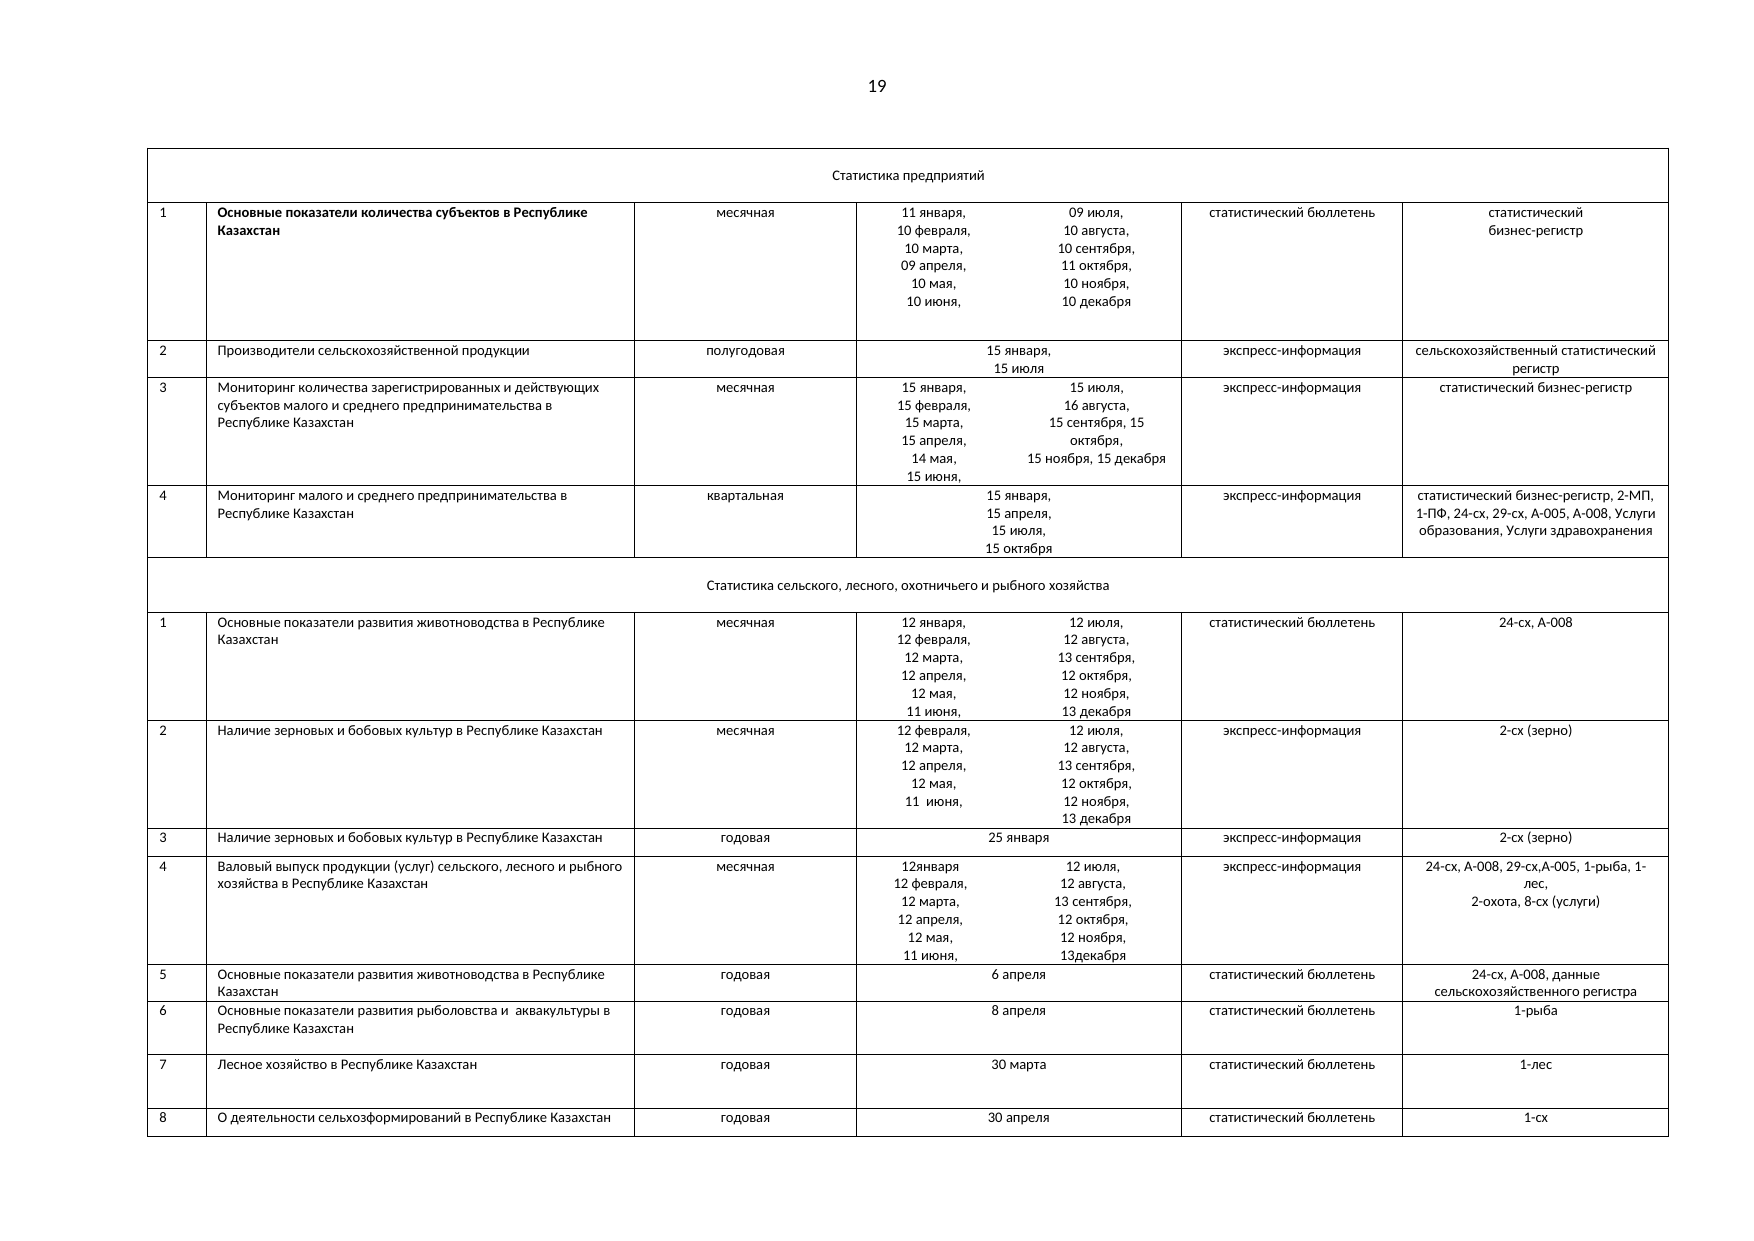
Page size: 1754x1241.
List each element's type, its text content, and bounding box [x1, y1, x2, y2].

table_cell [1182, 1109, 1402, 1136]
table_cell статистический бюллетень [1182, 965, 1402, 1001]
table_cell месячная [635, 721, 856, 828]
table_cell Валовый выпуск продукции (услуг) сельского, лесного и рыбного хозяйства в Республике Казахстан [207, 857, 634, 964]
table_cell Мониторинг малого и среднего предпринимательства в Республике Казахстан [207, 486, 634, 557]
table_cell 1-рыба [1403, 1002, 1668, 1054]
table_cell 8 [148, 1109, 206, 1136]
table_cell 12января 12 февраля, 12 марта, 12 апреля, 12 мая, 11 июня, [857, 857, 1004, 964]
table_cell Основные показатели количества субъектов в Республике Казахстан [207, 203, 634, 340]
table_cell 12 июля, 12 августа, 13 сентября, 12 октября, 12 ноября, 13 декабря [1011, 721, 1181, 828]
table_cell экспресс-информация [1182, 829, 1402, 856]
table_cell Мониторинг количества зарегистрированных и действующих субъектов малого и среднего предпринимательства в Республике Казахстан [207, 378, 634, 485]
table_cell экспресс-информация [1182, 486, 1402, 557]
table_cell экспресс-информация [1182, 341, 1402, 377]
table_cell 5 [148, 965, 206, 1001]
table_cell годовая [635, 1109, 856, 1136]
table_cell Производители сельскохозяйственной продукции [207, 341, 634, 377]
table_cell экспресс-информация [1182, 721, 1402, 828]
table_cell 12 января, 12 февраля, 12 марта, 12 апреля, 12 мая, 11 июня, [857, 613, 1011, 720]
table_cell 15 января, 15 февраля, 15 марта, 15 апреля, 14 мая, 15 июня, [857, 378, 1012, 485]
table_cell месячная [635, 378, 856, 485]
table_cell 2 [148, 721, 206, 828]
table_cell экспресс-информация [1182, 857, 1402, 964]
table_cell 1-лес [1403, 1055, 1668, 1108]
table_cell 30 апреля [857, 1109, 1181, 1136]
table_cell Основные показатели развития рыболовства и аквакультуры в Республике Казахстан [207, 1002, 634, 1054]
table_cell годовая [635, 1002, 856, 1054]
table_cell 6 [148, 1002, 206, 1054]
table_cell Основные показатели развития животноводства в Республике Казахстан [207, 965, 634, 1001]
table_cell 1-сх [1403, 1109, 1668, 1136]
table_cell 25 января [857, 829, 1181, 856]
table_cell статистический бизнес-регистр [1403, 378, 1668, 485]
table_cell Лесное хозяйство в Республике Казахстан [207, 1055, 634, 1108]
table_cell 15 января, 15 июля [857, 341, 1181, 377]
table_cell 4 [148, 857, 206, 964]
table_cell 09 июля, 10 августа, 10 сентября, 11 октября, 10 ноября, 10 декабря [1011, 203, 1181, 340]
table_cell статистический бизнес-регистр [1403, 203, 1668, 340]
table_cell статистический бюллетень [1182, 203, 1402, 340]
table_cell статистический бизнес-регистр, 2-МП, 1-ПФ, 24-сх, 29-сх, А-005, А-008, Услуги образования, Услуги здравохранения [1403, 486, 1668, 557]
table_cell статистический бюллетень [1182, 613, 1402, 720]
table_cell 12 июля, 12 августа, 13 сентября, 12 октября, 12 ноября, 13декабря [1004, 857, 1181, 964]
table_cell месячная [635, 613, 856, 720]
table_cell 7 [148, 1055, 206, 1108]
table_cell 3 [148, 378, 206, 485]
table_cell месячная [635, 203, 856, 340]
table_cell Наличие зерновых и бобовых культур в Республике Казахстан [207, 721, 634, 828]
table_cell О деятельности сельхозформирований в Республике Казахстан [207, 1109, 634, 1136]
table_cell 2-сх (зерно) [1403, 829, 1668, 856]
table_cell статистический бюллетень [1182, 1002, 1402, 1054]
table_cell Статистика предприятий [148, 149, 1668, 202]
table_cell Наличие зерновых и бобовых культур в Республике Казахстан [207, 829, 634, 856]
table_cell 11 января, 10 февраля, 10 марта, 09 апреля, 10 мая, 10 июня, [857, 203, 1011, 340]
table_cell полугодовая [635, 341, 856, 377]
table_cell 15 июля, 16 августа, 15 сентября, 15 октября, 15 ноября, 15 декабря [1012, 378, 1181, 485]
table_cell 2-сх (зерно) [1403, 721, 1668, 828]
table_cell 3 [148, 829, 206, 856]
table_cell годовая [635, 965, 856, 1001]
table_cell годовая [635, 1055, 856, 1108]
table_cell 12 февраля, 12 марта, 12 апреля, 12 мая, 11 июня, [857, 721, 1011, 828]
table_cell 1 [148, 203, 206, 340]
table_cell 4 [148, 486, 206, 557]
table_cell месячная [635, 857, 856, 964]
table_cell годовая [635, 829, 856, 856]
table_cell 24-сх, А-008, 29-сх,А-005, 1-рыба, 1-лес, 2-охота, 8-сх (услуги) [1403, 857, 1668, 964]
table_cell Статистика сельского, лесного, охотничьего и рыбного хозяйства [148, 558, 1668, 612]
table_cell сельскохозяйственный статистический регистр [1403, 341, 1668, 377]
table_cell квартальная [635, 486, 856, 557]
table_cell 30 марта [857, 1055, 1181, 1108]
table_cell 15 января, 15 апреля, 15 июля, 15 октября [857, 486, 1181, 557]
table_cell 24-сх, А-008 [1403, 613, 1668, 720]
table_cell 24-сх, А-008, данные сельскохозяйственного регистра [1403, 965, 1668, 1001]
table_cell статистический бюллетень [1182, 1055, 1402, 1108]
table_cell 6 апреля [857, 965, 1181, 1001]
table_cell экспресс-информация [1182, 378, 1402, 485]
table_cell 8 апреля [857, 1002, 1181, 1054]
table_cell 2 [148, 341, 206, 377]
table_cell Основные показатели развития животноводства в Республике Казахстан [207, 613, 634, 720]
table_cell 12 июля, 12 августа, 13 сентября, 12 октября, 12 ноября, 13 декабря [1011, 613, 1181, 720]
table_cell 1 [148, 613, 206, 720]
